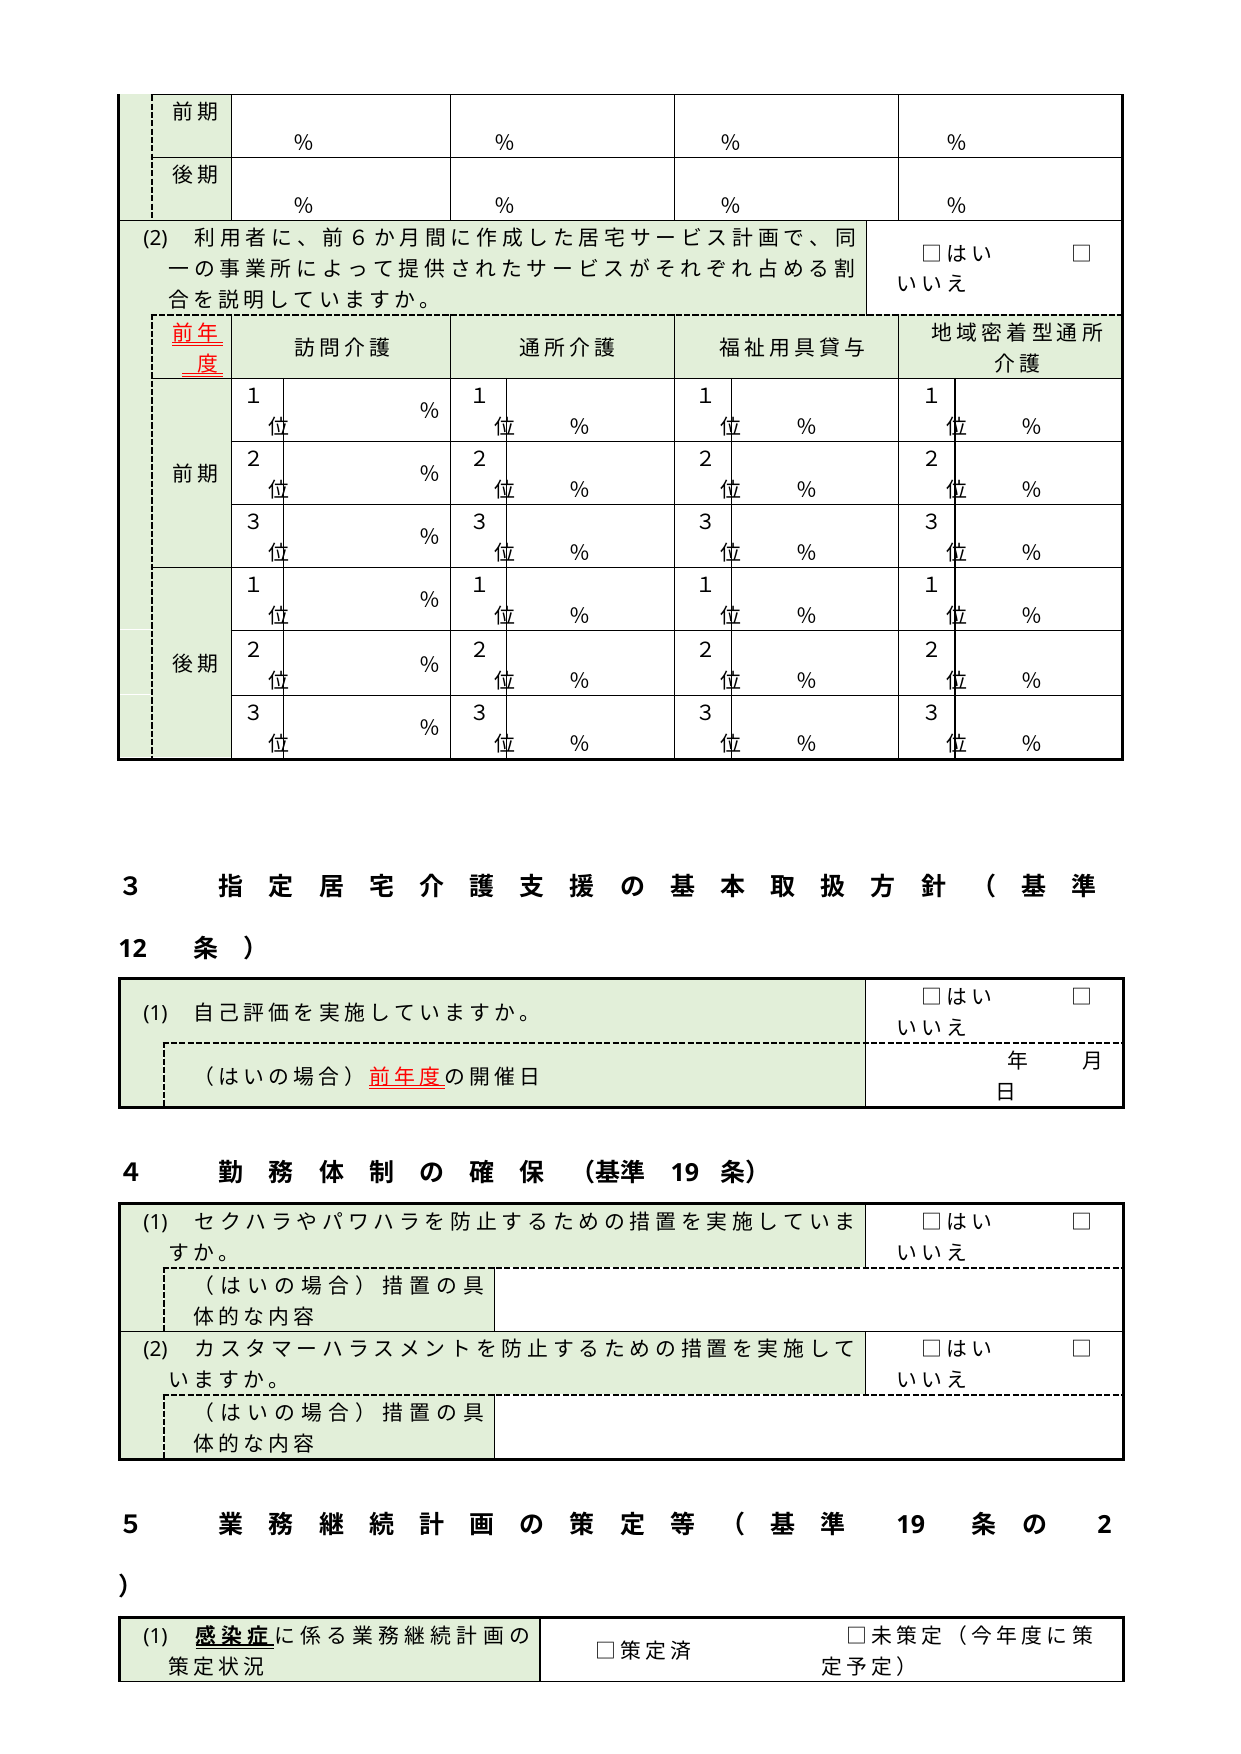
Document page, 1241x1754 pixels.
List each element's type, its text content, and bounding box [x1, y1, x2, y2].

table_cell １位 [232, 568, 283, 629]
table_cell ％ [956, 568, 1121, 629]
table_cell ％ [507, 505, 674, 567]
table_cell ２位 [451, 442, 506, 504]
table_cell ％ [732, 568, 898, 629]
table_cell 通所介護 [451, 314, 674, 378]
table_cell [120, 630, 152, 694]
table_cell １位 [451, 379, 506, 441]
table_cell ％ [507, 631, 674, 694]
table_cell (2) カスタマーハラスメントを防止するための措置を実施していますか。 [121, 1332, 865, 1394]
table_cell ％ [732, 631, 898, 694]
table_cell ３位 [232, 505, 283, 567]
table_cell ％ [956, 442, 1121, 504]
table_cell 前年度 [152, 314, 231, 378]
table_cell ％ [956, 631, 1121, 694]
table_cell ％ [507, 442, 674, 504]
table_cell ％ [284, 379, 450, 441]
text ４ 勤務体制の確保（基準19条） [118, 1140, 1122, 1202]
table_cell □はい □いいえ [867, 221, 1121, 314]
table_cell ％ [232, 95, 450, 157]
table_header (1) 感染症に係る業務継続計画の策定状況 [121, 1619, 539, 1681]
table_cell ％ [232, 158, 450, 220]
table_cell １位 [675, 379, 731, 441]
table_cell [495, 1267, 1122, 1331]
table_header (1) セクハラやパワハラを防止するための措置を実施していますか。 [121, 1205, 865, 1267]
table_cell ３位 [451, 505, 506, 567]
table_header □未策定（今年度に策定予定） [798, 1619, 1122, 1681]
table_cell ％ [284, 696, 450, 757]
table_cell １位 [675, 568, 731, 629]
table_cell ％ [507, 568, 674, 629]
table_cell ％ [284, 505, 450, 567]
table_cell ％ [899, 95, 1121, 157]
table_cell ３位 [899, 696, 954, 757]
table_cell ％ [732, 442, 898, 504]
table_cell ３位 [675, 505, 731, 567]
table_cell １位 [232, 379, 283, 441]
table_cell ％ [732, 379, 898, 441]
table_cell ％ [732, 505, 898, 567]
table_cell ２位 [232, 631, 283, 694]
table_cell ３位 [451, 696, 506, 757]
table_cell 後期 [152, 158, 231, 220]
table_cell (2) 利用者に、前６か月間に作成した居宅サービス計画で、同一の事業所によって提供されたサービスがそれぞれ占める割合を説明していますか。 [120, 221, 866, 314]
table_cell [120, 378, 152, 441]
table_cell [120, 94, 152, 157]
table_cell [120, 695, 152, 757]
table_cell ３位 [899, 505, 954, 567]
table_cell ２位 [451, 631, 506, 694]
table_cell ％ [451, 95, 674, 157]
table_cell １位 [899, 379, 954, 441]
table_cell ％ [732, 696, 898, 757]
table_cell □はい □いいえ [866, 1332, 1122, 1394]
table_cell 地域密着型通所介護 [899, 314, 1121, 378]
table_cell ％ [899, 158, 1121, 220]
table_cell ％ [284, 631, 450, 694]
table_cell [120, 504, 152, 567]
table_cell ％ [507, 379, 674, 441]
table_cell 年 月 日 [866, 1042, 1122, 1106]
table_cell ２位 [232, 442, 283, 504]
table_cell ％ [451, 158, 674, 220]
table_cell ％ [284, 568, 450, 629]
text ５ 業務継続計画の策定等（基準19条の2） [118, 1492, 1122, 1616]
table_cell 前期 [152, 379, 231, 567]
table_cell ％ [675, 95, 898, 157]
table_cell ％ [284, 442, 450, 504]
text ３ 指定居宅介護支援の基本取扱方針（基準12条） [118, 853, 1122, 977]
table_cell [121, 1394, 163, 1458]
table_cell [120, 314, 152, 378]
table_cell [120, 157, 152, 220]
table_cell （はいの場合）前年度の開催日 [164, 1042, 865, 1106]
table_cell （はいの場合）措置の具体的な内容 [164, 1394, 494, 1458]
table_header □策定済 [541, 1619, 798, 1681]
table_cell [120, 567, 152, 629]
table_cell [121, 1042, 163, 1106]
table_cell ％ [956, 379, 1121, 441]
table_cell ％ [507, 696, 674, 757]
table_cell １位 [451, 568, 506, 629]
table_cell [120, 441, 152, 504]
table_cell ２位 [675, 631, 731, 694]
table_cell ％ [956, 696, 1121, 757]
table_cell ％ [956, 505, 1121, 567]
table_cell １位 [899, 568, 954, 629]
table_cell 福祉用具貸与 [675, 314, 898, 378]
table_header □はい □いいえ [866, 1205, 1122, 1267]
table_cell ３位 [232, 696, 283, 757]
table_cell ２位 [899, 442, 954, 504]
table_cell ％ [675, 158, 898, 220]
table_header (1) 自己評価を実施していますか。 [121, 980, 865, 1042]
table_cell 前期 [152, 95, 231, 157]
table_cell 後期 [152, 568, 231, 757]
table_header □はい □いいえ [866, 980, 1122, 1042]
table_cell （はいの場合）措置の具体的な内容 [164, 1267, 494, 1331]
table_cell [495, 1394, 1122, 1458]
table_cell [121, 1267, 163, 1331]
table_cell ３位 [675, 696, 731, 757]
table_cell 訪問介護 [232, 314, 450, 378]
table_cell ２位 [675, 442, 731, 504]
table_cell ２位 [899, 631, 954, 694]
